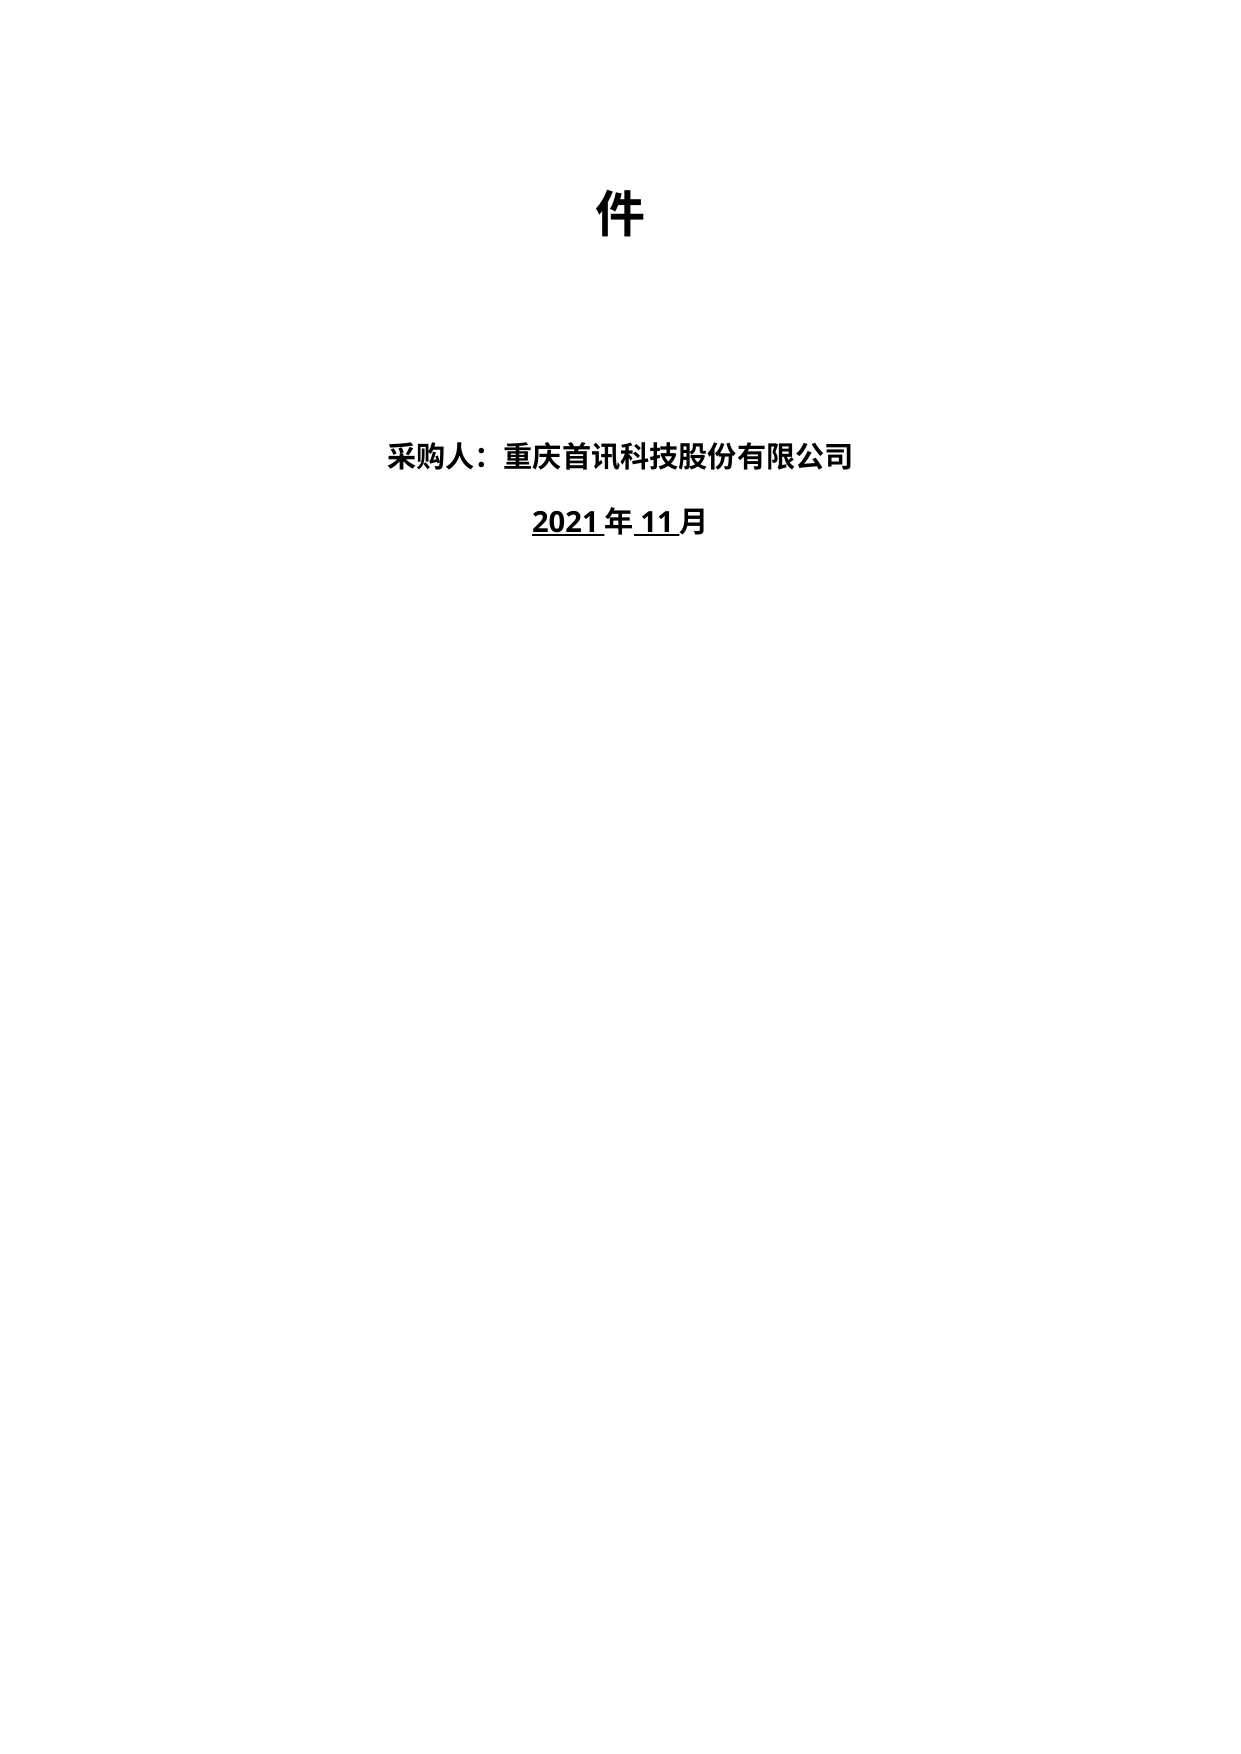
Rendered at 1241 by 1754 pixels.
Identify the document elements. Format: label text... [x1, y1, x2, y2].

text 采购人：重庆首讯科技股份有限公司 [118, 422, 1122, 487]
text 件 [118, 162, 1122, 259]
text 2021年 11月 [118, 487, 1122, 552]
